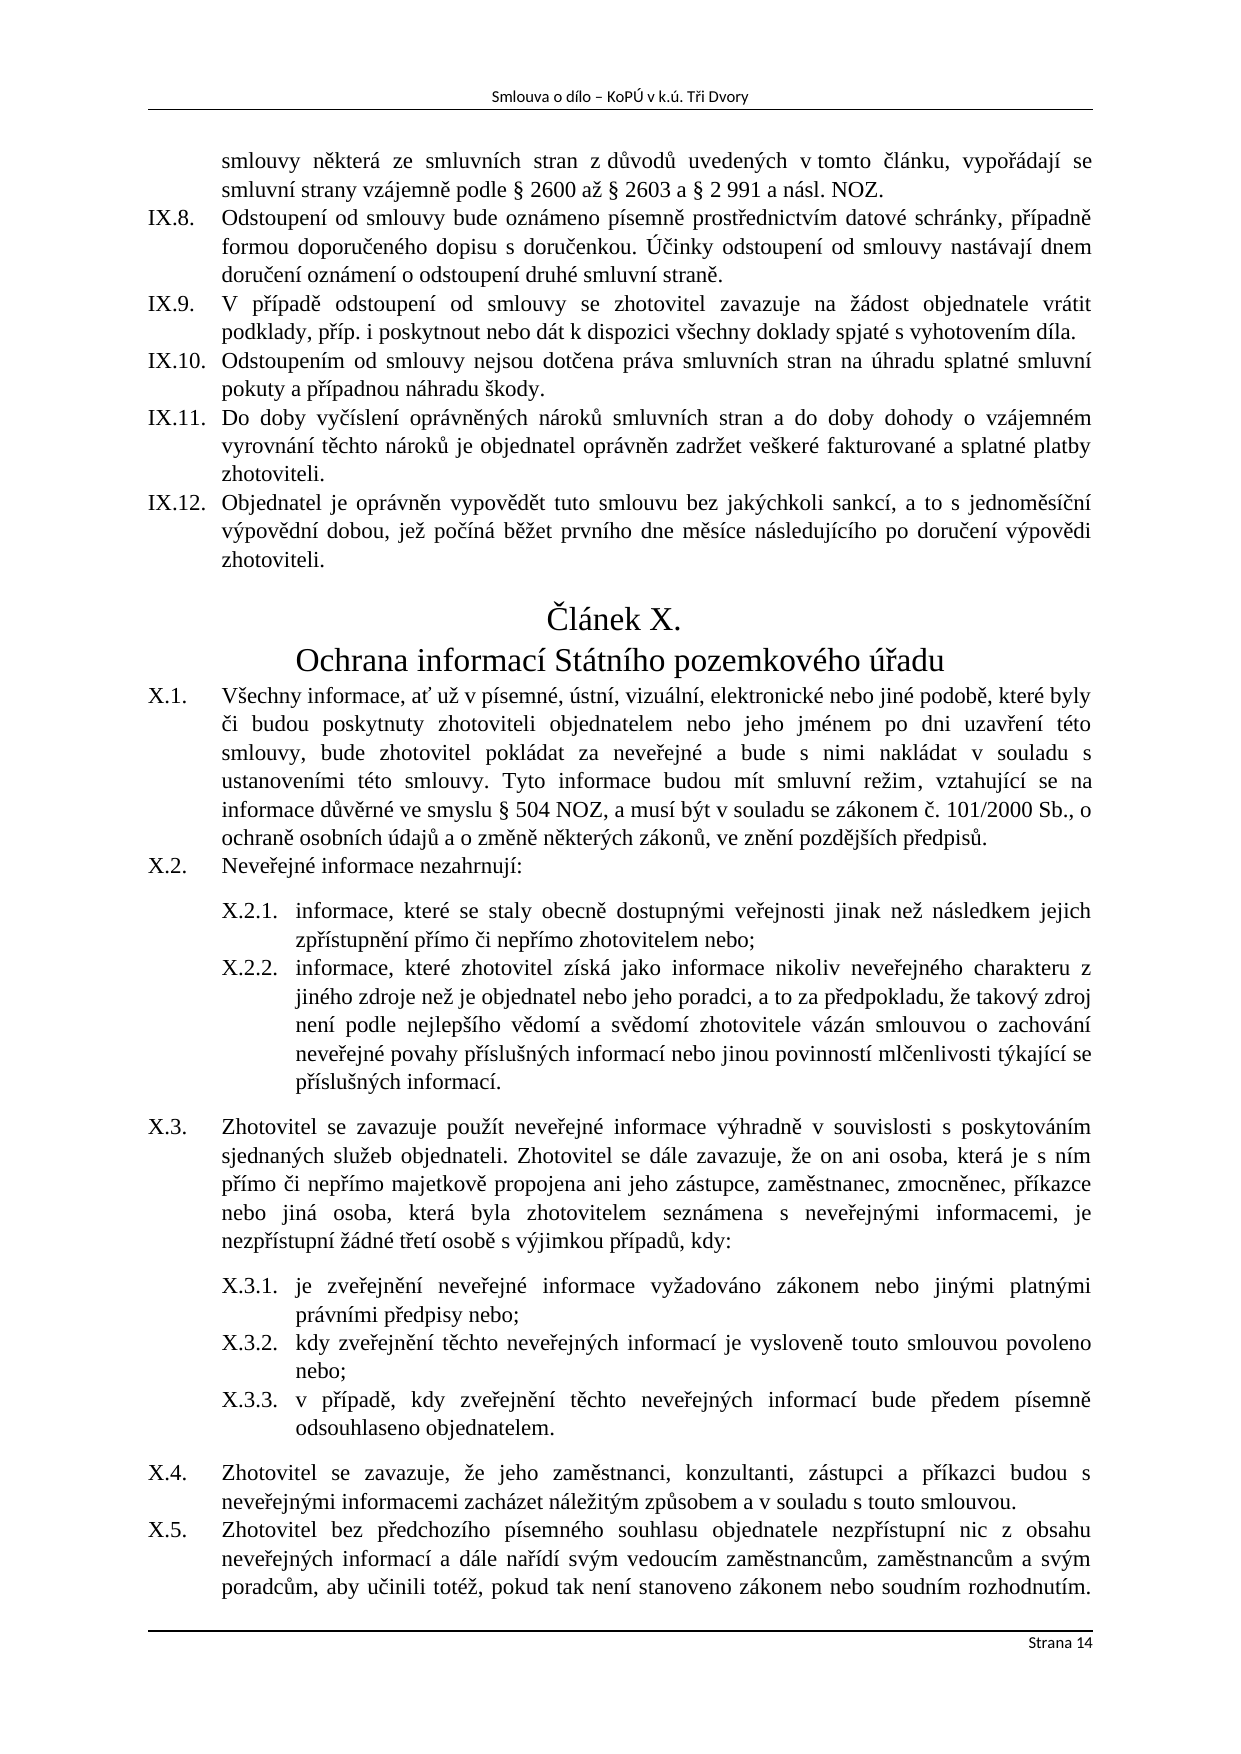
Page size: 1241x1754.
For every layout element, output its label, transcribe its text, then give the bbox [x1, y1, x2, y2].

list Do doby vyčíslení oprávněných nároků smluvních stran a do doby dohody o vzájemném vyrovnání těchto nároků je objednatel oprávněn zadržet veškeré fakturované a splatné platby zhotoviteli. [148, 403, 1093, 487]
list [148, 148, 1093, 202]
list Neveřejné informace nezahrnují: [148, 852, 1093, 879]
list Zhotovitel se zavazuje, že jeho zaměstnanci, konzultanti, zástupci a příkazci budou s neveřejnými informacemi zacházet náležitým způsobem a v souladu s touto smlouvou. [148, 1459, 1093, 1514]
list Odstoupení od smlouvy bude oznámeno písemně prostřednictvím datové schránky, případně formou doporučeného dopisu s doručenkou. Účinky odstoupení od smlouvy nastávají dnem doručení oznámení o odstoupení druhé smluvní straně. [148, 204, 1093, 288]
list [148, 1516, 1093, 1599]
list Odstoupením od smlouvy nejsou dotčena práva smluvních stran na úhradu splatné smluvní pokuty a případnou náhradu škody. [148, 347, 1093, 401]
list Všechny informace, ať už v písemné, ústní, vizuální, elektronické nebo jiné podobě, které byly či budou poskytnuty zhotoviteli objednatelem nebo jeho jménem po dni uzavření této smlouvy, bude zhotovitel pokládat za neveřejné a bude s nimi nakládat v souladu s ustanoveními této smlouvy. Tyto informace budou mít smluvní režim, vztahující se na informace důvěrné ve smyslu § 504 NOZ, a musí být v souladu se zákonem č. 101/2000 Sb., o ochraně osobních údajů a o změně některých zákonů, ve znění pozdějších předpisů. [148, 682, 1093, 850]
text informace, které se staly obecně dostupnými veřejnosti jinak než následkem jejich zpřístupnění přímo či nepřímo zhotovitelem nebo; [221, 898, 1093, 952]
text kdy zveřejnění těchto neveřejných informací je vysloveně touto smlouvou povoleno nebo; [221, 1329, 1093, 1384]
text informace, které zhotovitel získá jako informace nikoliv neveřejného charakteru z jiného zdroje než je objednatel nebo jeho poradci, a to za předpokladu, že takový zdroj není podle nejlepšího vědomí a svědomí zhotovitele vázán smlouvou o zachování neveřejné povahy příslušných informací nebo jinou povinností mlčenlivosti týkající se příslušných informací. [221, 954, 1093, 1094]
text je zveřejnění neveřejné informace vyžadováno zákonem nebo jinými platnými právními předpisy nebo; [221, 1272, 1093, 1327]
subtitle Ochrana informací Státního pozemkového úřadu [148, 599, 1093, 679]
list Objednatel je oprávněn vypovědět tuto smlouvu bez jakýchkoli sankcí, a to s jednoměsíční výpovědní dobou, jež počíná běžet prvního dne měsíce následujícího po doručení výpovědi zhotoviteli. [148, 489, 1093, 572]
list V případě odstoupení od smlouvy se zhotovitel zavazuje na žádost objednatele vrátit podklady, příp. i poskytnout nebo dát k dispozici všechny doklady spjaté s vyhotovením díla. [148, 290, 1093, 344]
list Zhotovitel se zavazuje použít neveřejné informace výhradně v souvislosti s poskytováním sjednaných služeb objednateli. Zhotovitel se dále zavazuje, že on ani osoba, která je s ním přímo či nepřímo majetkově propojena ani jeho zástupce, zaměstnanec, zmocněnec, příkazce nebo jiná osoba, která byla zhotovitelem seznámena s neveřejnými informacemi, je nezpřístupní žádné třetí osobě s výjimkou případů, kdy: [148, 1113, 1093, 1253]
text v případě, kdy zveřejnění těchto neveřejných informací bude předem písemně odsouhlaseno objednatelem. [221, 1386, 1093, 1441]
